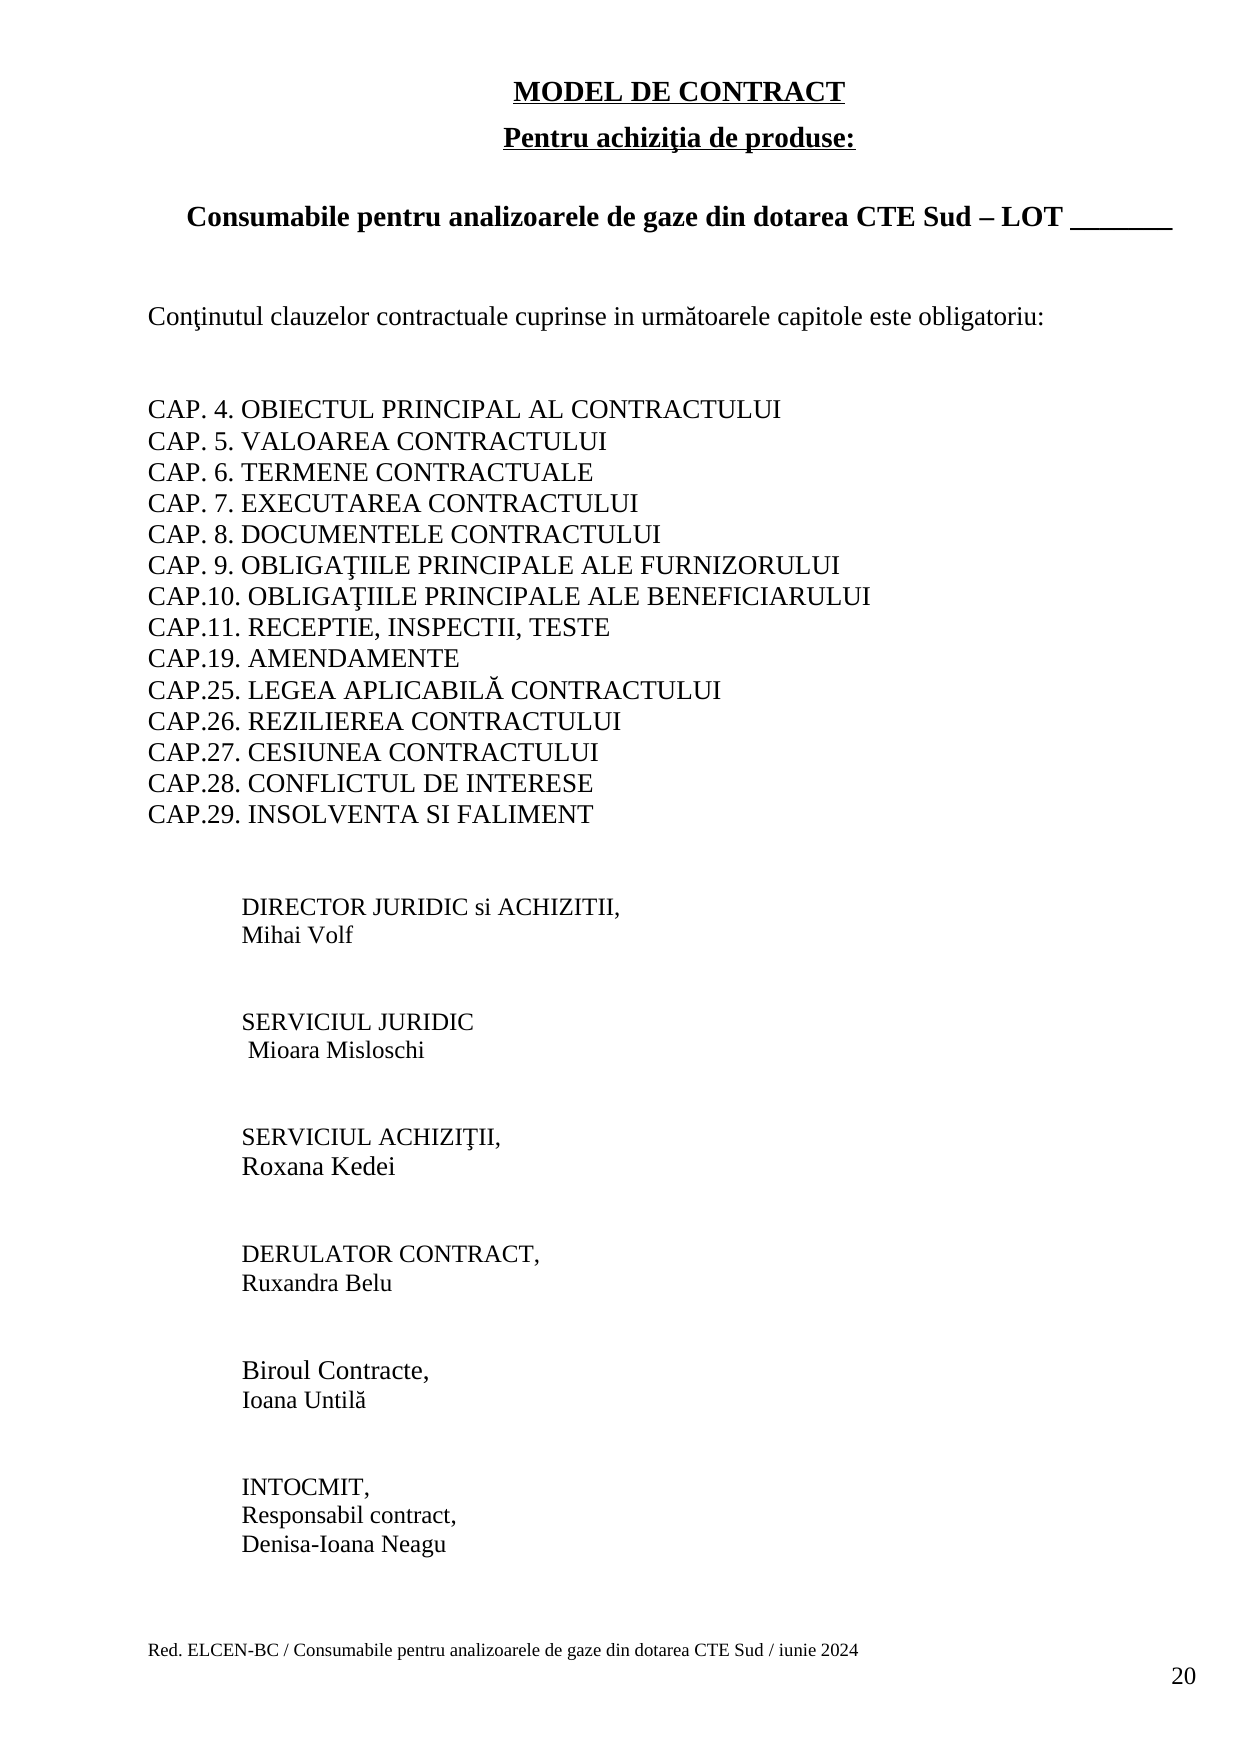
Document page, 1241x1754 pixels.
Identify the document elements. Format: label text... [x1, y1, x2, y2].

text CAP. 8. DOCUMENTELE CONTRACTULUI [148, 518, 1211, 549]
text CAP. 7. EXECUTAREA CONTRACTULUI [148, 487, 1211, 518]
text CAP. 6. TERMENE CONTRACTUALE [148, 456, 1211, 487]
subtitle MODEL DE CONTRACT [148, 74, 1211, 107]
text Conţinutul clauzelor contractuale cuprinse in următoarele capitole este obligatoriu: [148, 300, 1211, 331]
text Derulator contract, [241, 1239, 1211, 1268]
text CAP.11. RECEPTIE, INSPECTII, TESTE [148, 611, 1211, 643]
text CAP. 5. VALOAREA CONTRACTULUI [148, 424, 1211, 456]
text CAP.10. OBLIGAŢIILE PRINCIPALE ALE BENEFICIARULUI [148, 580, 1211, 611]
text DIRECTOR JURIDIC si ACHIZITII, [241, 892, 1211, 921]
text Mioara Misloschi [241, 1036, 1211, 1064]
text CAP.27. CESIUNEA CONTRACTULUI [148, 736, 1211, 767]
text CAP.28. CONFLICTUL DE INTERESE [148, 767, 1211, 798]
text CAP.25. LEGEA APLICABILĂ CONTRACTULUI [148, 674, 1211, 705]
text Intocmit, [168, 1472, 1211, 1500]
text SERVICIUL ACHIZIŢII, [241, 1122, 1211, 1151]
text Consumabile pentru analizoarele de gaze din dotarea CTE Sud – LOT _______ [148, 199, 1211, 233]
text SERVICIUL JURIDIC [241, 1007, 1211, 1036]
text CAP. 4. OBIECTUL PRINCIPAL AL CONTRACTULUI [148, 393, 1211, 424]
subtitle Pentru achiziţia de produse: [148, 120, 1211, 153]
text Mihai Volf [241, 921, 1211, 949]
text Ioana Untilă [148, 1385, 1211, 1414]
text CAP.29. INSOLVENTA SI FALIMENT [148, 798, 1211, 829]
text CAP.19. AMENDAMENTE [148, 643, 1211, 674]
text Roxana Kedei [241, 1151, 1211, 1182]
text Ruxandra Belu [241, 1268, 1211, 1297]
text CAP.26. REZILIEREA CONTRACTULUI [148, 705, 1211, 736]
text Responsabil contract, Denisa-Ioana Neagu [241, 1500, 1211, 1558]
text CAP. 9. OBLIGAŢIILE PRINCIPALE ALE FURNIZORULUI [148, 549, 1211, 580]
text Biroul Contracte, [148, 1354, 1211, 1385]
